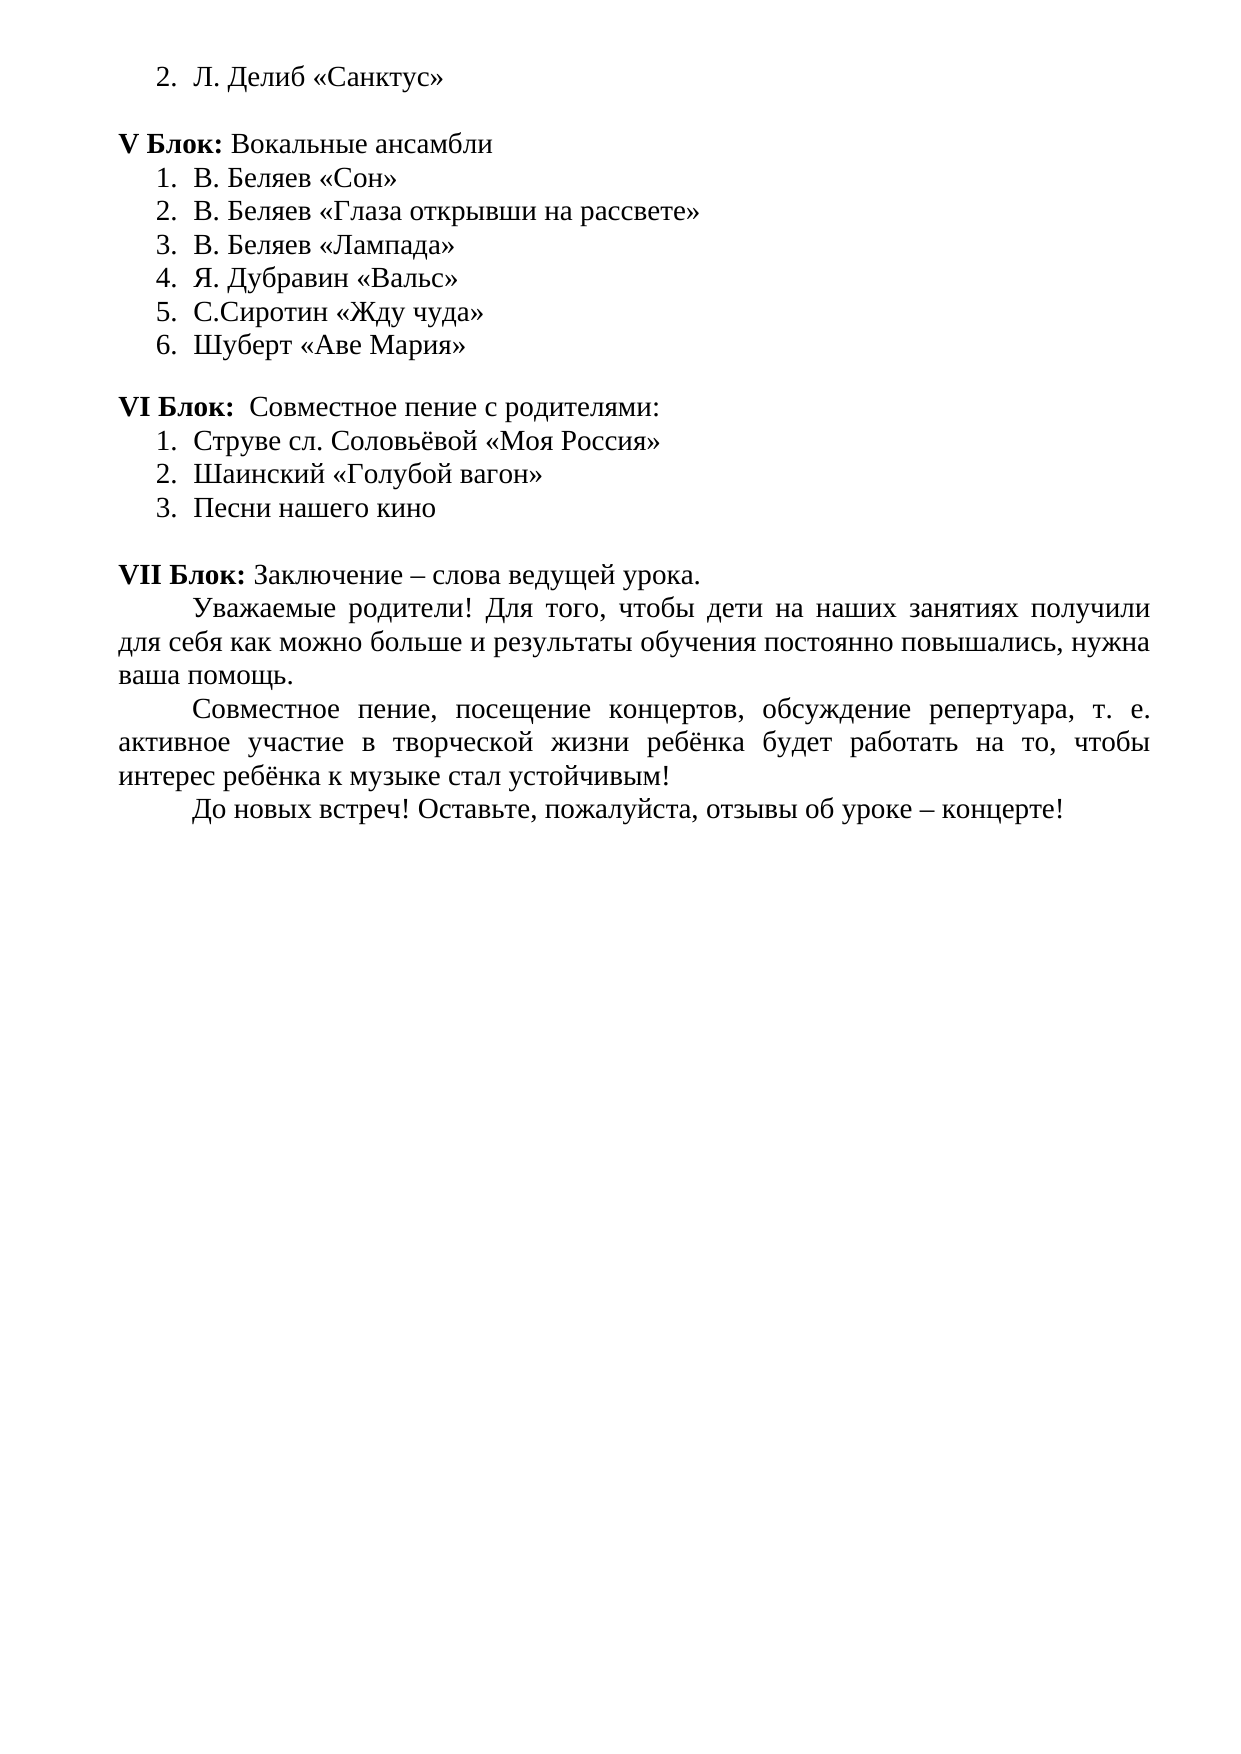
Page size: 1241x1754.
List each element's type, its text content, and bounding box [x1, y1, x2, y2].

text Совместное пение, посещение концертов, обсуждение репертуара, т. е. активное участие в творческой жизни ребёнка будет работать на то, чтобы интерес ребёнка к музыке стал устойчивым! [118, 691, 1152, 792]
text Уважаемые родители! Для того, чтобы дети на наших занятиях получили для себя как можно больше и результаты обучения постоянно повышались, нужна ваша помощь. [118, 590, 1152, 691]
text VII Блок: Заключение – слова ведущей урока. [118, 557, 1152, 590]
list Шуберт «Аве Мария» [156, 327, 1152, 361]
list В. Беляев «Лампада» [156, 227, 1152, 260]
text VI Блок: Совместное пение с родителями: [118, 389, 1152, 423]
list Струве сл. Соловьёвой «Моя Россия» [156, 423, 1152, 456]
text V Блок: Вокальные ансамбли [118, 126, 1152, 160]
list В. Беляев «Сон» [156, 160, 1152, 193]
list С.Сиротин «Жду чуда» [156, 294, 1152, 327]
list Л. Делиб «Санктус» [156, 59, 1152, 93]
list Шаинский «Голубой вагон» [156, 456, 1152, 490]
text До новых встреч! Оставьте, пожалуйста, отзывы об уроке – концерте! [118, 792, 1152, 825]
list Я. Дубравин «Вальс» [156, 260, 1152, 294]
list Песни нашего кино [156, 490, 1152, 523]
list В. Беляев «Глаза открывши на рассвете» [156, 193, 1152, 227]
